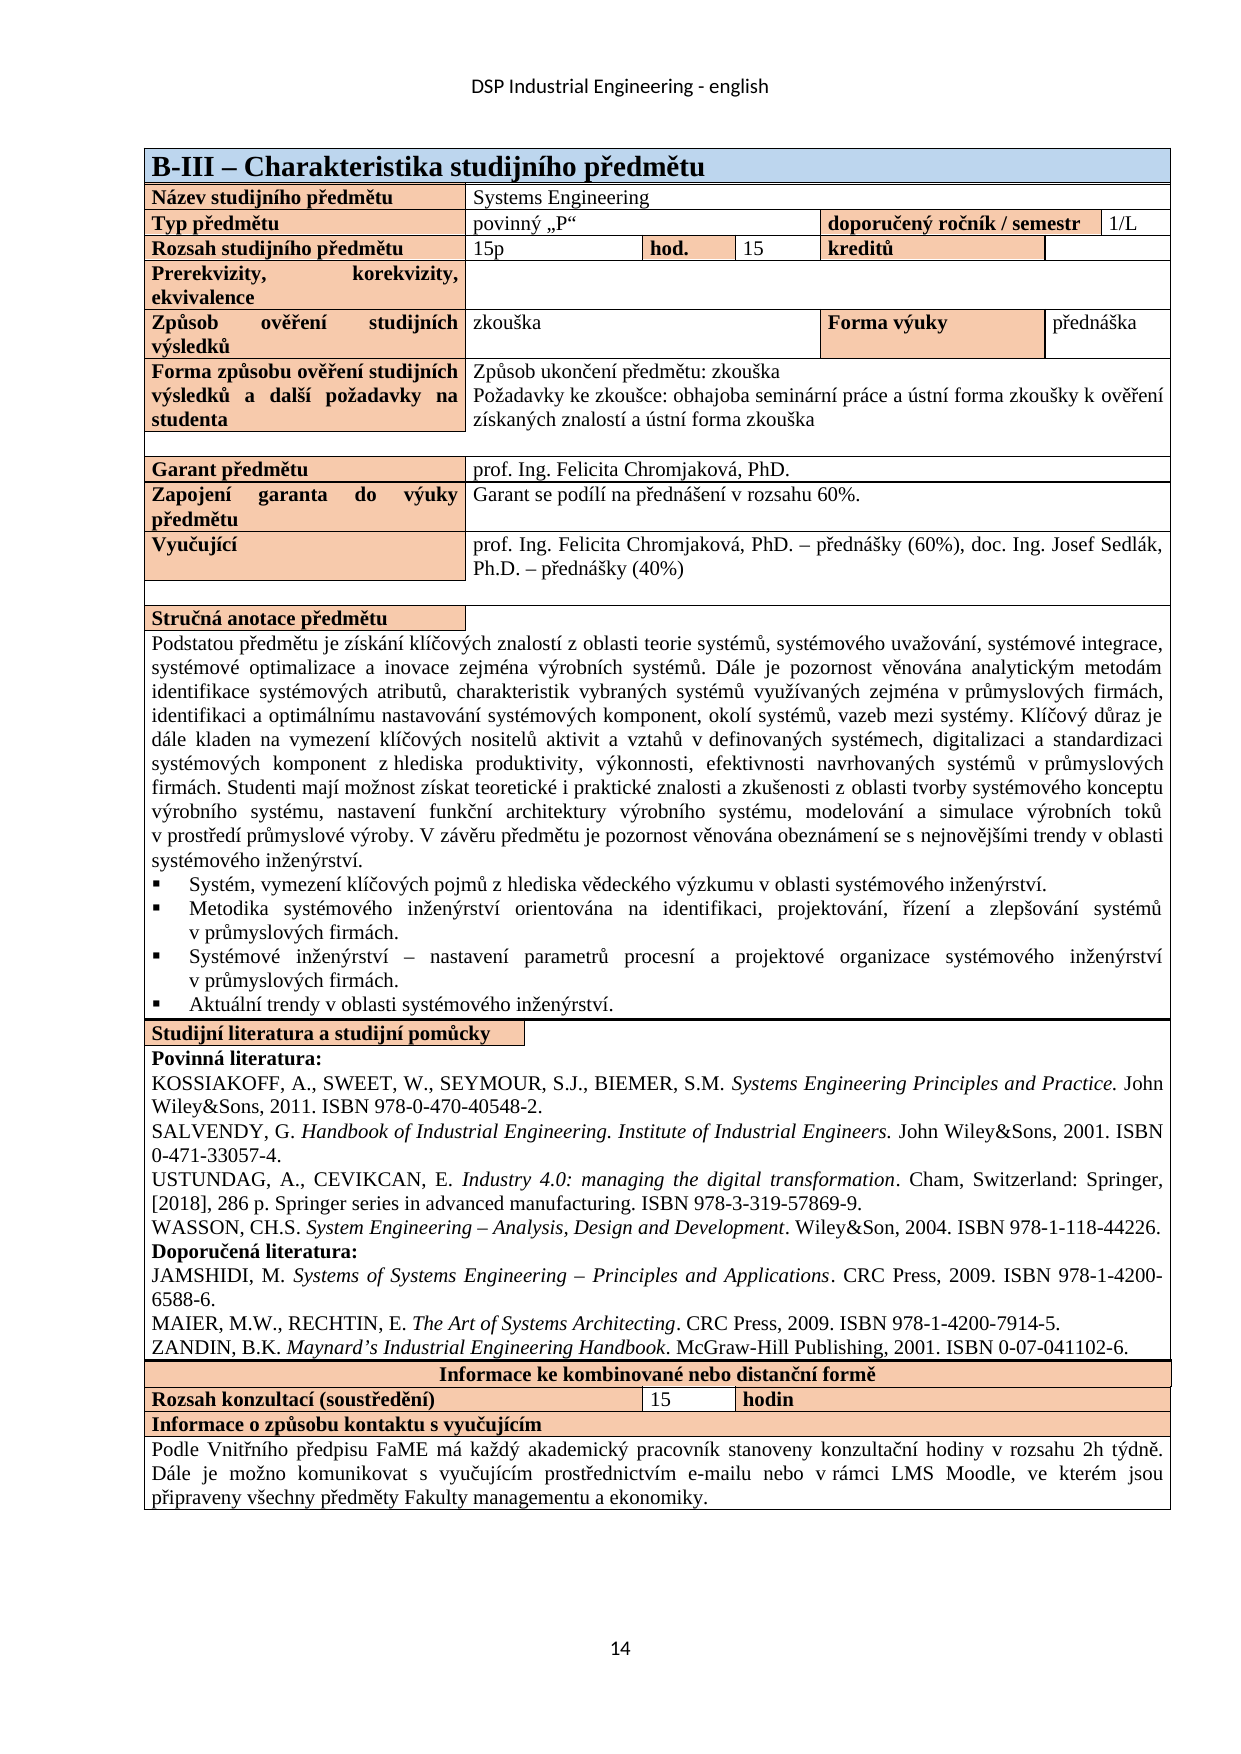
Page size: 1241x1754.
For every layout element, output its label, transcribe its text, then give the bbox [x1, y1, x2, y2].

table_cell [145, 431, 1170, 456]
table_cell Podstatou předmětu je získání klíčových znalostí z oblasti teorie systémů, systémového uvažování, systémové integrace, systémové optimalizace a inovace zejména výrobních systémů. Dále je pozornost věnována analytickým metodám identifikace systémových atributů, charakteristik vybraných systémů využívaných zejména v průmyslových firmách, identifikaci a optimálnímu nastavování systémových komponent, okolí systémů, vazeb mezi systémy. Klíčový důraz je dále kladen na vymezení klíčových nositelů aktivit a vztahů v definovaných systémech, digitalizaci a standardizaci systémových komponent z hlediska produktivity, výkonnosti, efektivnosti navrhovaných systémů v průmyslových firmách. Studenti mají možnost získat teoretické i praktické znalosti a zkušenosti z oblasti tvorby systémového konceptu výrobního systému, nastavení funkční architektury výrobního systému, modelování a simulace výrobních toků v prostředí průmyslové výroby. V závěru předmětu je pozornost věnována obeznámení se s nejnovějšími trendy v oblasti systémového inženýrství. Systém, vymezení klíčových pojmů z hlediska vědeckého výzkumu v oblasti systémového inženýrství. Metodika systémového inženýrství orientována na identifikaci, projektování, řízení a zlepšování systémů v průmyslových firmách. Systémové inženýrství – nastavení parametrů procesní a projektové organizace systémového inženýrství v průmyslových firmách. Aktuální trendy v oblasti systémového inženýrství. [145, 630, 1170, 1018]
table_cell 15 [643, 1388, 735, 1411]
table_cell kreditů [821, 236, 1044, 259]
table_cell Forma výuky [821, 310, 1044, 358]
table_cell prof. Ing. Felicita Chromjaková, PhD. [466, 457, 1170, 481]
table_cell [525, 1021, 1170, 1045]
table_cell Název studijního předmětu [145, 185, 465, 209]
table_cell Garant se podílí na přednášení v rozsahu 60%. [466, 483, 1170, 531]
table_cell Podle Vnitřního předpisu FaME má každý akademický pracovník stanoveny konzultační hodiny v rozsahu 2h týdně. Dále je možno komunikovat s vyučujícím prostřednictvím e-mailu nebo v rámci LMS Moodle, ve kterém jsou připraveny všechny předměty Fakulty managementu a ekonomiky. [145, 1437, 1170, 1509]
table_cell doporučený ročník / semestr [821, 210, 1101, 234]
table_cell Zapojení garanta do výuky předmětu [145, 483, 465, 531]
table_cell 15p [466, 236, 642, 259]
table_cell [1046, 236, 1170, 259]
table_cell Studijní literatura a studijní pomůcky [145, 1021, 524, 1045]
table_cell [145, 580, 1170, 605]
table_cell zkouška [466, 310, 820, 358]
table_cell povinný „P“ [466, 210, 820, 234]
table_cell [466, 606, 1170, 630]
table_cell [466, 261, 1170, 309]
table_cell 15 [736, 236, 820, 259]
table_cell Stručná anotace předmětu [145, 606, 465, 630]
table_cell Vyučující [145, 532, 465, 580]
table_cell hodin [736, 1388, 1170, 1411]
table_cell Forma způsobu ověření studijních výsledků a další požadavky na studenta [145, 359, 465, 431]
table_cell přednáška [1046, 310, 1170, 358]
table_cell Rozsah konzultací (soustředění) [145, 1388, 642, 1411]
table_cell Prerekvizity, korekvizity, ekvivalence [145, 261, 465, 309]
table_cell Garant předmětu [145, 457, 465, 481]
table_cell prof. Ing. Felicita Chromjaková, PhD. – přednášky (60%), doc. Ing. Josef Sedlák, Ph.D. – přednášky (40%) [466, 532, 1170, 580]
table_cell Rozsah studijního předmětu [145, 236, 465, 259]
table_cell Typ předmětu [145, 210, 465, 234]
table_cell hod. [643, 236, 735, 259]
table_cell Způsob ukončení předmětu: zkouška Požadavky ke zkoušce: obhajoba seminární práce a ústní forma zkoušky k ověření získaných znalostí a ústní forma zkouška [466, 359, 1170, 431]
table_cell Informace o způsobu kontaktu s vyučujícím [145, 1412, 1170, 1436]
table_cell Povinná literatura: KOSSIAKOFF, A., SWEET, W., SEYMOUR, S.J., BIEMER, S.M. Systems Engineering Principles and Practice. John Wiley&Sons, 2011. ISBN 978-0-470-40548-2. SALVENDY, G. Handbook of Industrial Engineering. Institute of Industrial Engineers. John Wiley&Sons, 2001. ISBN 0-471-33057-4. USTUNDAG, A., CEVIKCAN, E. Industry 4.0: managing the digital transformation. Cham, Switzerland: Springer, [2018], 286 p. Springer series in advanced manufacturing. ISBN 978-3-319-57869-9. WASSON, CH.S. System Engineering – Analysis, Design and Development. Wiley&Son, 2004. ISBN 978-1-118-44226. Doporučená literatura: JAMSHIDI, M. Systems of Systems Engineering – Principles and Applications. CRC Press, 2009. ISBN 978-1-4200-6588-6. MAIER, M.W., RECHTIN, E. The Art of Systems Architecting. CRC Press, 2009. ISBN 978-1-4200-7914-5. ZANDIN, B.K. Maynard’s Industrial Engineering Handbook. McGraw-Hill Publishing, 2001. ISBN 0-07-041102-6. [145, 1045, 1170, 1359]
table_cell Způsob ověření studijních výsledků [145, 310, 465, 358]
table_cell Systems Engineering [466, 185, 1170, 209]
table_cell Informace ke kombinované nebo distanční formě [145, 1362, 1171, 1386]
table_header B-III – Charakteristika studijního předmětu [145, 149, 1170, 182]
table_cell 1/L [1102, 210, 1170, 234]
